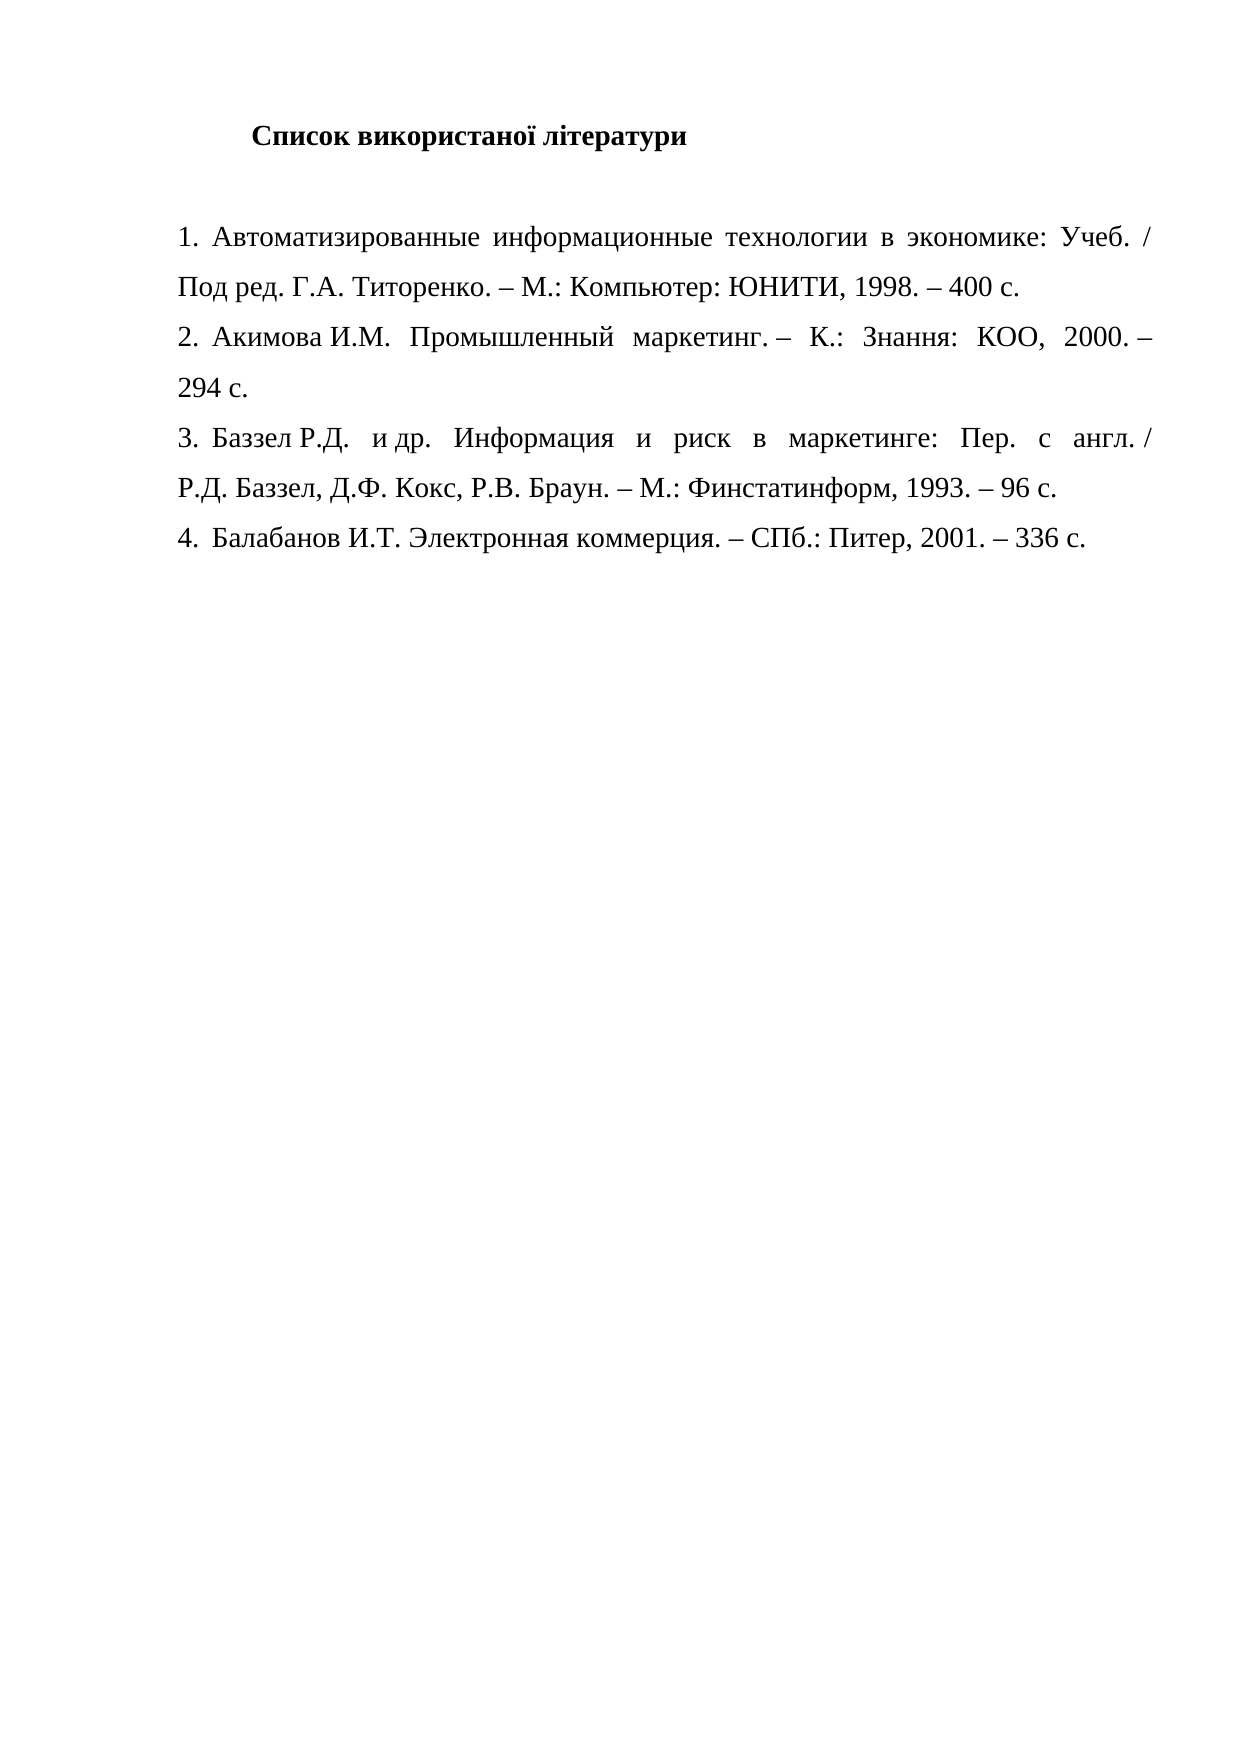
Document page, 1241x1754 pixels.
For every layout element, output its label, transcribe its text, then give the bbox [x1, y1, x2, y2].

text Список використаної літератури [177, 118, 1152, 152]
list Балабанов И.Т. Электронная коммерция. – СПб.: Питер, 2001. – 336 с. [177, 521, 1152, 554]
list Баззел Р.Д. и др. Информация и риск в маркетинге: Пер. с англ. / Р.Д. Баззел, Д.Ф. Кокс, Р.В. Браун. – М.: Финстатинформ, 1993. – 96 с. [177, 420, 1152, 504]
list Акимова И.М. Промышленный маркетинг. – К.: Знання: КОО, 2000. – 294 с. [177, 319, 1152, 403]
list Автоматизированные информационные технологии в экономике: Учеб. / Под ред. Г.А. Титоренко. – М.: Компьютер: ЮНИТИ, 1998. – 400 с. [177, 219, 1152, 303]
